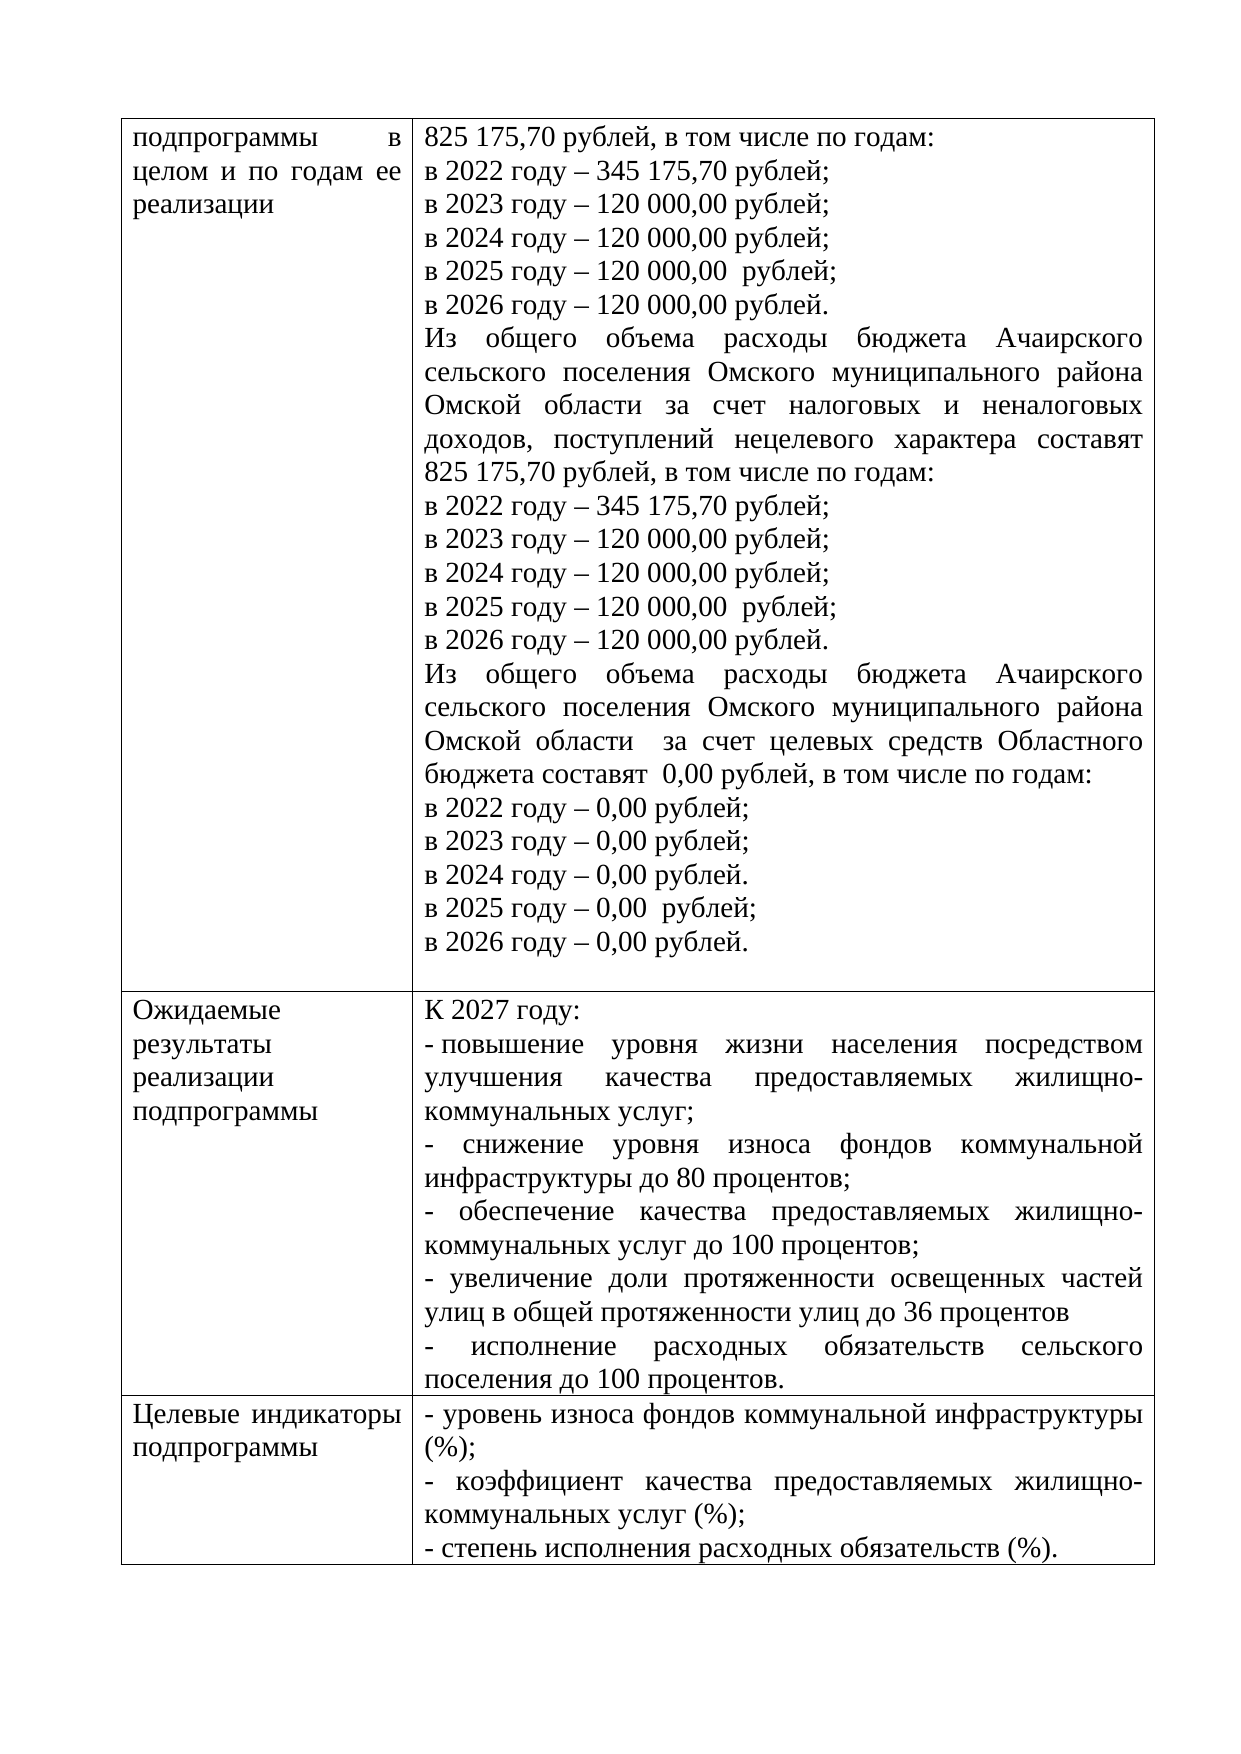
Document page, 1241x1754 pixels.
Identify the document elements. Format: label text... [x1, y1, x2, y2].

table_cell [122, 119, 412, 991]
table_cell Целевые индикаторы подпрограммы [122, 1396, 412, 1563]
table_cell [413, 119, 1154, 991]
table_cell - уровень износа фондов коммунальной инфраструктуры (%); - коэффициент качества предоставляемых жилищно-коммунальных услуг (%); - степень исполнения расходных обязательств (%). [413, 1396, 1154, 1563]
table_cell Ожидаемые результаты реализации подпрограммы [122, 992, 412, 1395]
table_cell К 2027 году: - повышение уровня жизни населения посредством улучшения качества предоставляемых жилищно-коммунальных услуг; - снижение уровня износа фондов коммунальной инфраструктуры до 80 процентов; - обеспечение качества предоставляемых жилищно-коммунальных услуг до 100 процентов; - увеличение доли протяженности освещенных частей улиц в общей протяженности улиц до 36 процентов - исполнение расходных обязательств сельского поселения до 100 процентов. [413, 992, 1154, 1395]
